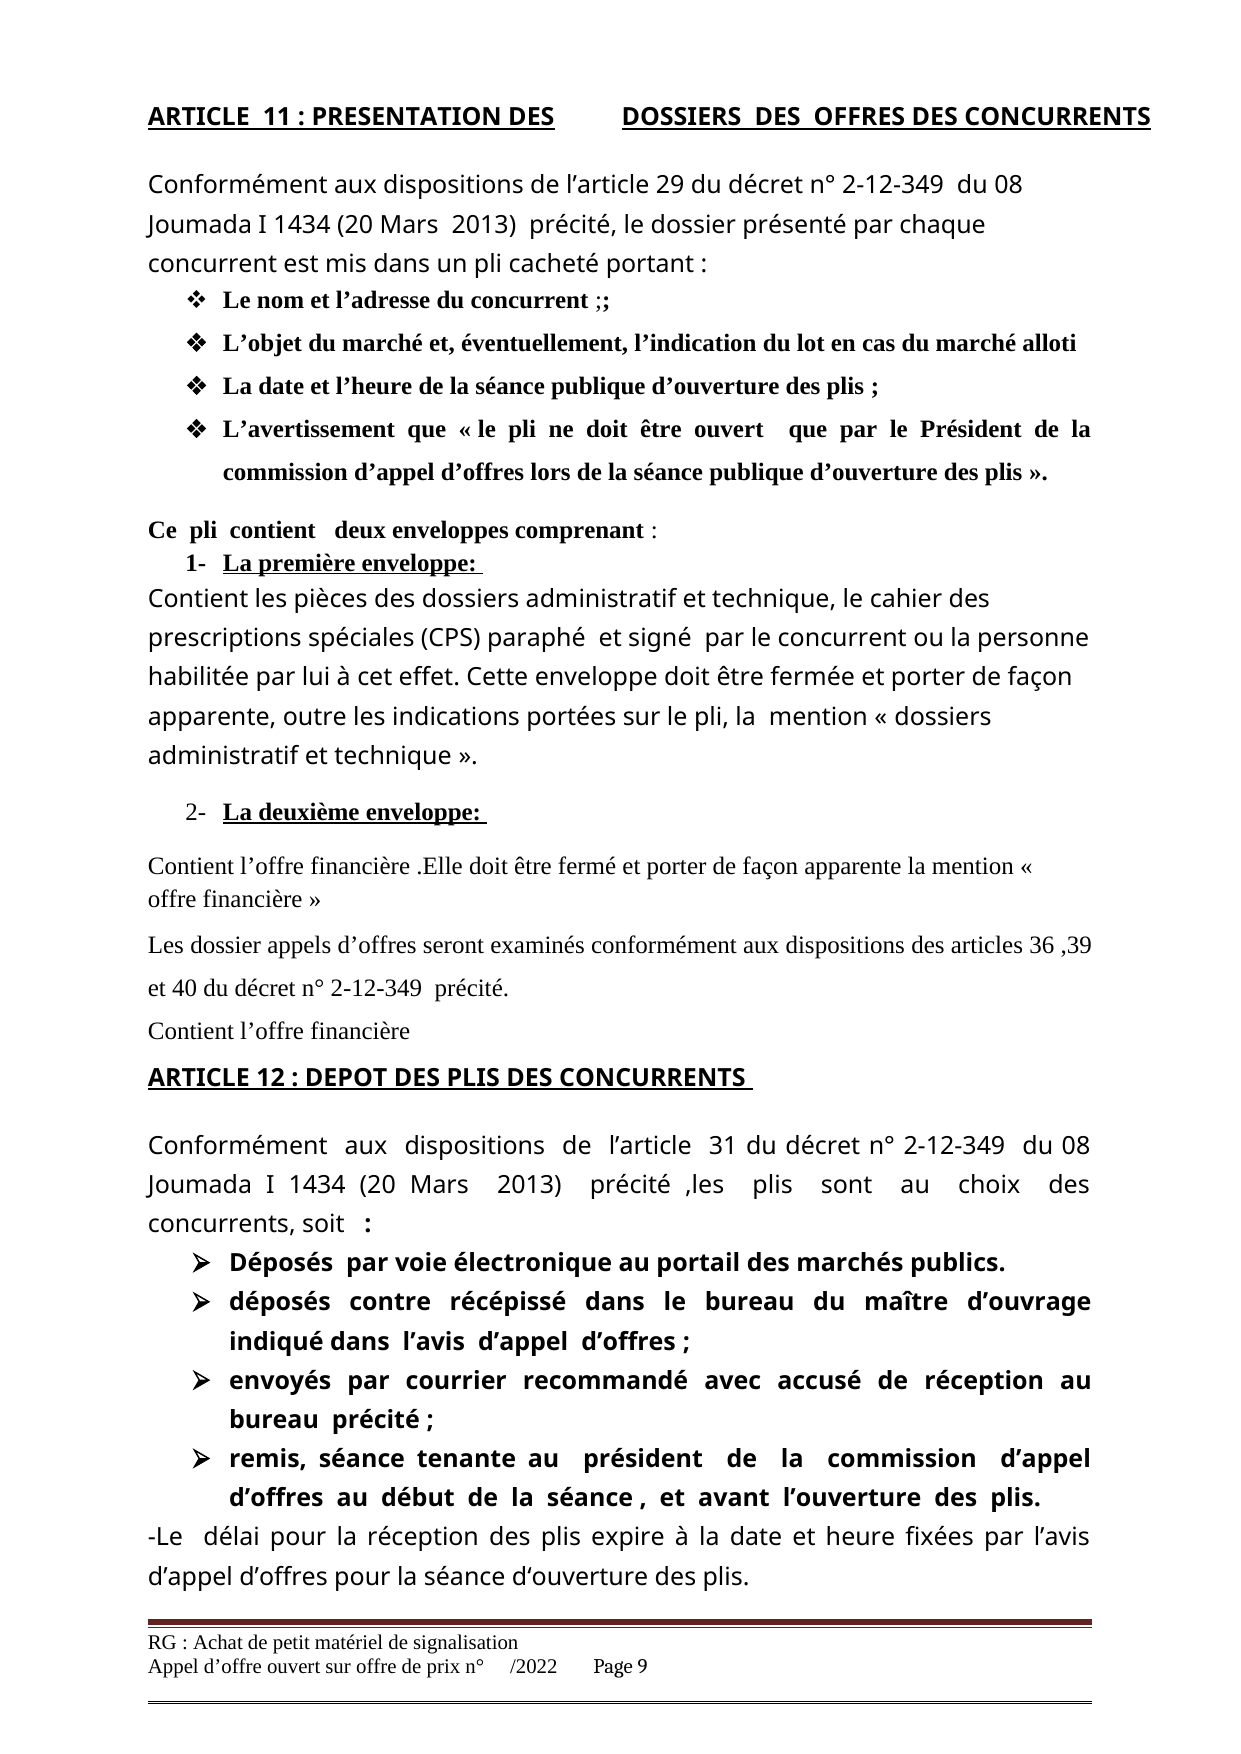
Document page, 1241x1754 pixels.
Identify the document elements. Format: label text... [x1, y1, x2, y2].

list déposés contre récépissé dans le bureau du maître d’ouvrage indiqué dans l’avis d’appel d’offres ; [191, 1284, 1092, 1357]
list La première enveloppe: [185, 548, 1092, 576]
text Conformément aux dispositions de l’article 31 du décret n° 2-12-349 du 08 Joumada I 1434 (20 Mars 2013) précité ,les plis sont au choix des concurrents, soit : [148, 1127, 1092, 1240]
list L’avertissement que « le pli ne doit être ouvert que par le Président de la commission d’appel d’offres lors de la séance publique d’ouverture des plis ». [185, 414, 1092, 486]
list La date et l’heure de la séance publique d’ouverture des plis ; [185, 371, 1092, 400]
text -Le délai pour la réception des plis expire à la date et heure fixées par l’avis d’appel d’offres pour la séance d‘ouverture des plis. [148, 1519, 1092, 1592]
text Contient l’offre financière .Elle doit être fermé et porter de façon apparente la mention « offre financière » [148, 851, 1092, 913]
list Le nom et l’adresse du concurrent ;; [185, 285, 1092, 313]
list Déposés par voie électronique au portail des marchés publics. [191, 1245, 1092, 1279]
text Contient l’offre financière [148, 1016, 1092, 1045]
list envoyés par courrier recommandé avec accusé de réception au bureau précité ; [191, 1362, 1092, 1436]
text ARTICLE 12 : DEPOT DES PLIS DES CONCURRENTS [148, 1059, 1092, 1093]
text ARTICLE 11 : PRESENTATION DES DOSSIERS DES OFFRES DES CONCURRENTS [148, 99, 1176, 133]
text Ce pli contient deux enveloppes comprenant : [148, 515, 1092, 543]
list remis, séance tenante au président de la commission d’appel d’offres au début de la séance , et avant l’ouverture des plis. [191, 1441, 1092, 1514]
list La deuxième enveloppe: [185, 797, 1092, 826]
list L’objet du marché et, éventuellement, l’indication du lot en cas du marché alloti [185, 328, 1092, 357]
text Conformément aux dispositions de l’article 29 du décret n° 2-12-349 du 08 Joumada I 1434 (20 Mars 2013) précité, le dossier présenté par chaque concurrent est mis dans un pli cacheté portant : [148, 167, 1092, 279]
text Les dossier appels d’offres seront examinés conformément aux dispositions des articles 36 ,39 et 40 du décret n° 2-12-349 précité. [148, 930, 1092, 1002]
text Contient les pièces des dossiers administratif et technique, le cahier des prescriptions spéciales (CPS) paraphé et signé par le concurrent ou la personne habilitée par lui à cet effet. Cette enveloppe doit être fermée et porter de façon apparente, outre les indications portées sur le pli, la mention « dossiers administratif et technique ». [148, 581, 1092, 771]
